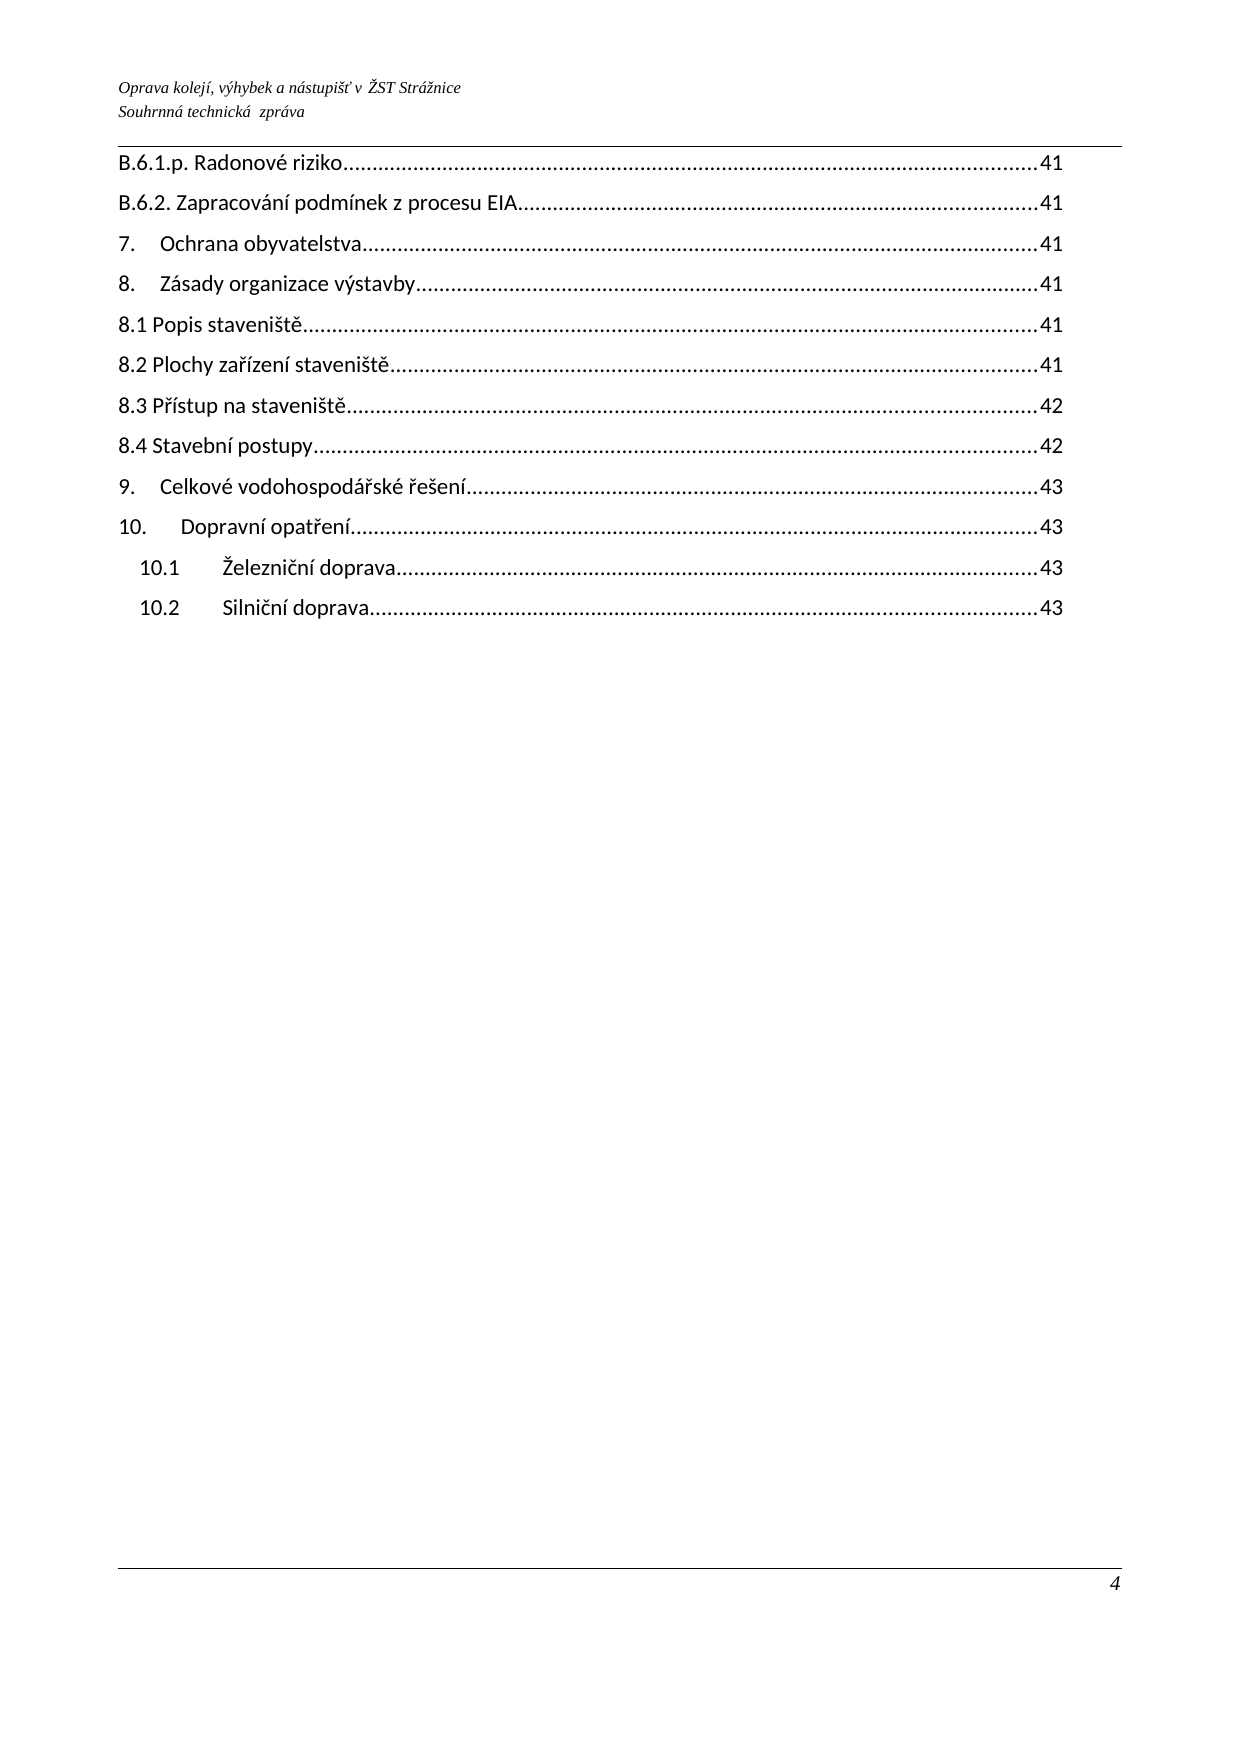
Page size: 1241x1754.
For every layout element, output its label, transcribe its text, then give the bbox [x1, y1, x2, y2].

text 8.1 Popis staveniště 41 [118, 310, 1122, 338]
text 10.1 Železniční doprava 43 [139, 553, 1122, 581]
text 8.3 Přístup na staveniště 42 [118, 391, 1122, 419]
text 8. Zásady organizace výstavby 41 [118, 269, 1122, 297]
text B.6.2. Zapracování podmínek z procesu EIA 41 [118, 188, 1122, 216]
text 8.4 Stavební postupy 42 [118, 431, 1122, 459]
text 7. Ochrana obyvatelstva 41 [118, 229, 1122, 257]
text 10. Dopravní opatření 43 [118, 512, 1122, 540]
text 10.2 Silniční doprava 43 [139, 593, 1122, 621]
text 9. Celkové vodohospodářské řešení 43 [118, 472, 1122, 500]
text B.6.1.p. Radonové riziko 41 [118, 148, 1122, 176]
text 8.2 Plochy zařízení staveniště 41 [118, 350, 1122, 378]
